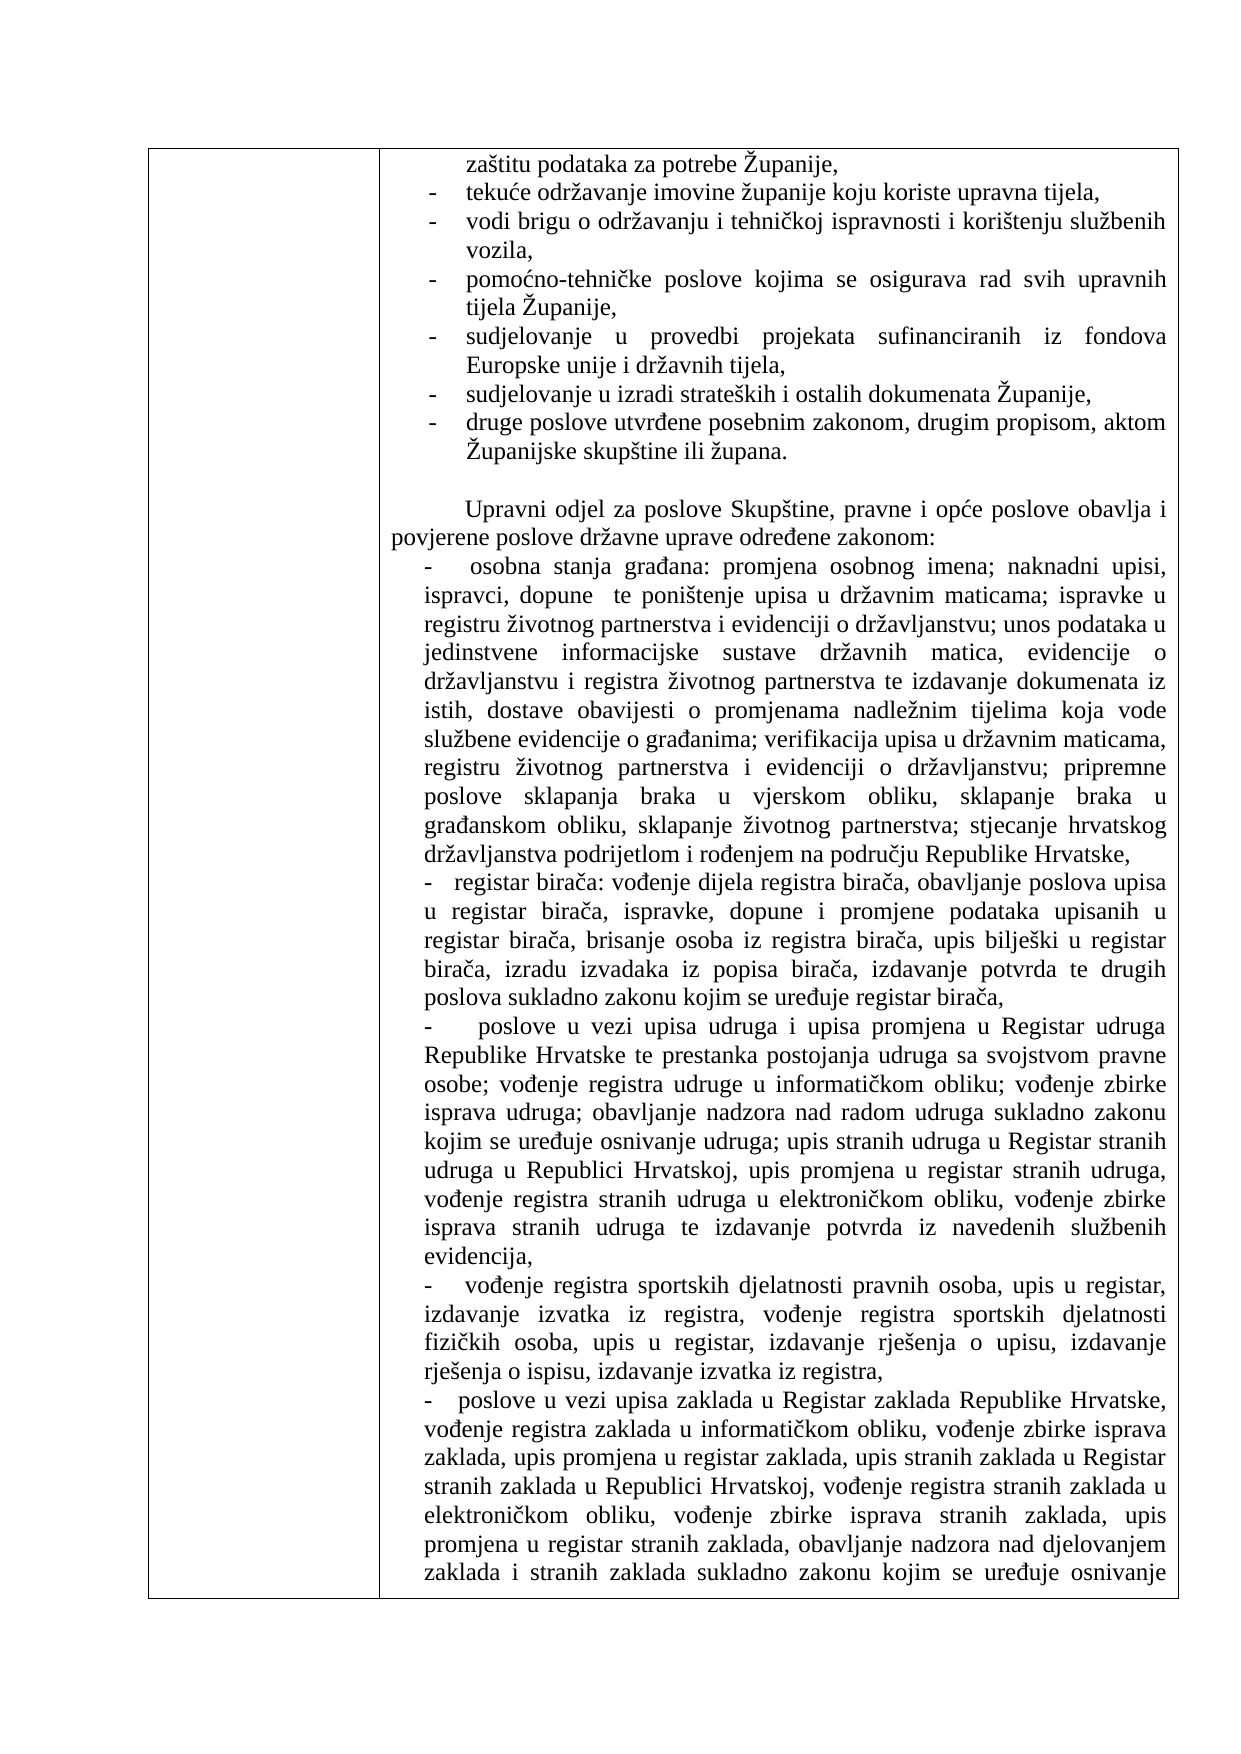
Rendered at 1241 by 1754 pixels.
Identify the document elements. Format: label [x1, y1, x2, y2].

table_header [380, 149, 1178, 1598]
table_header [149, 149, 379, 1598]
